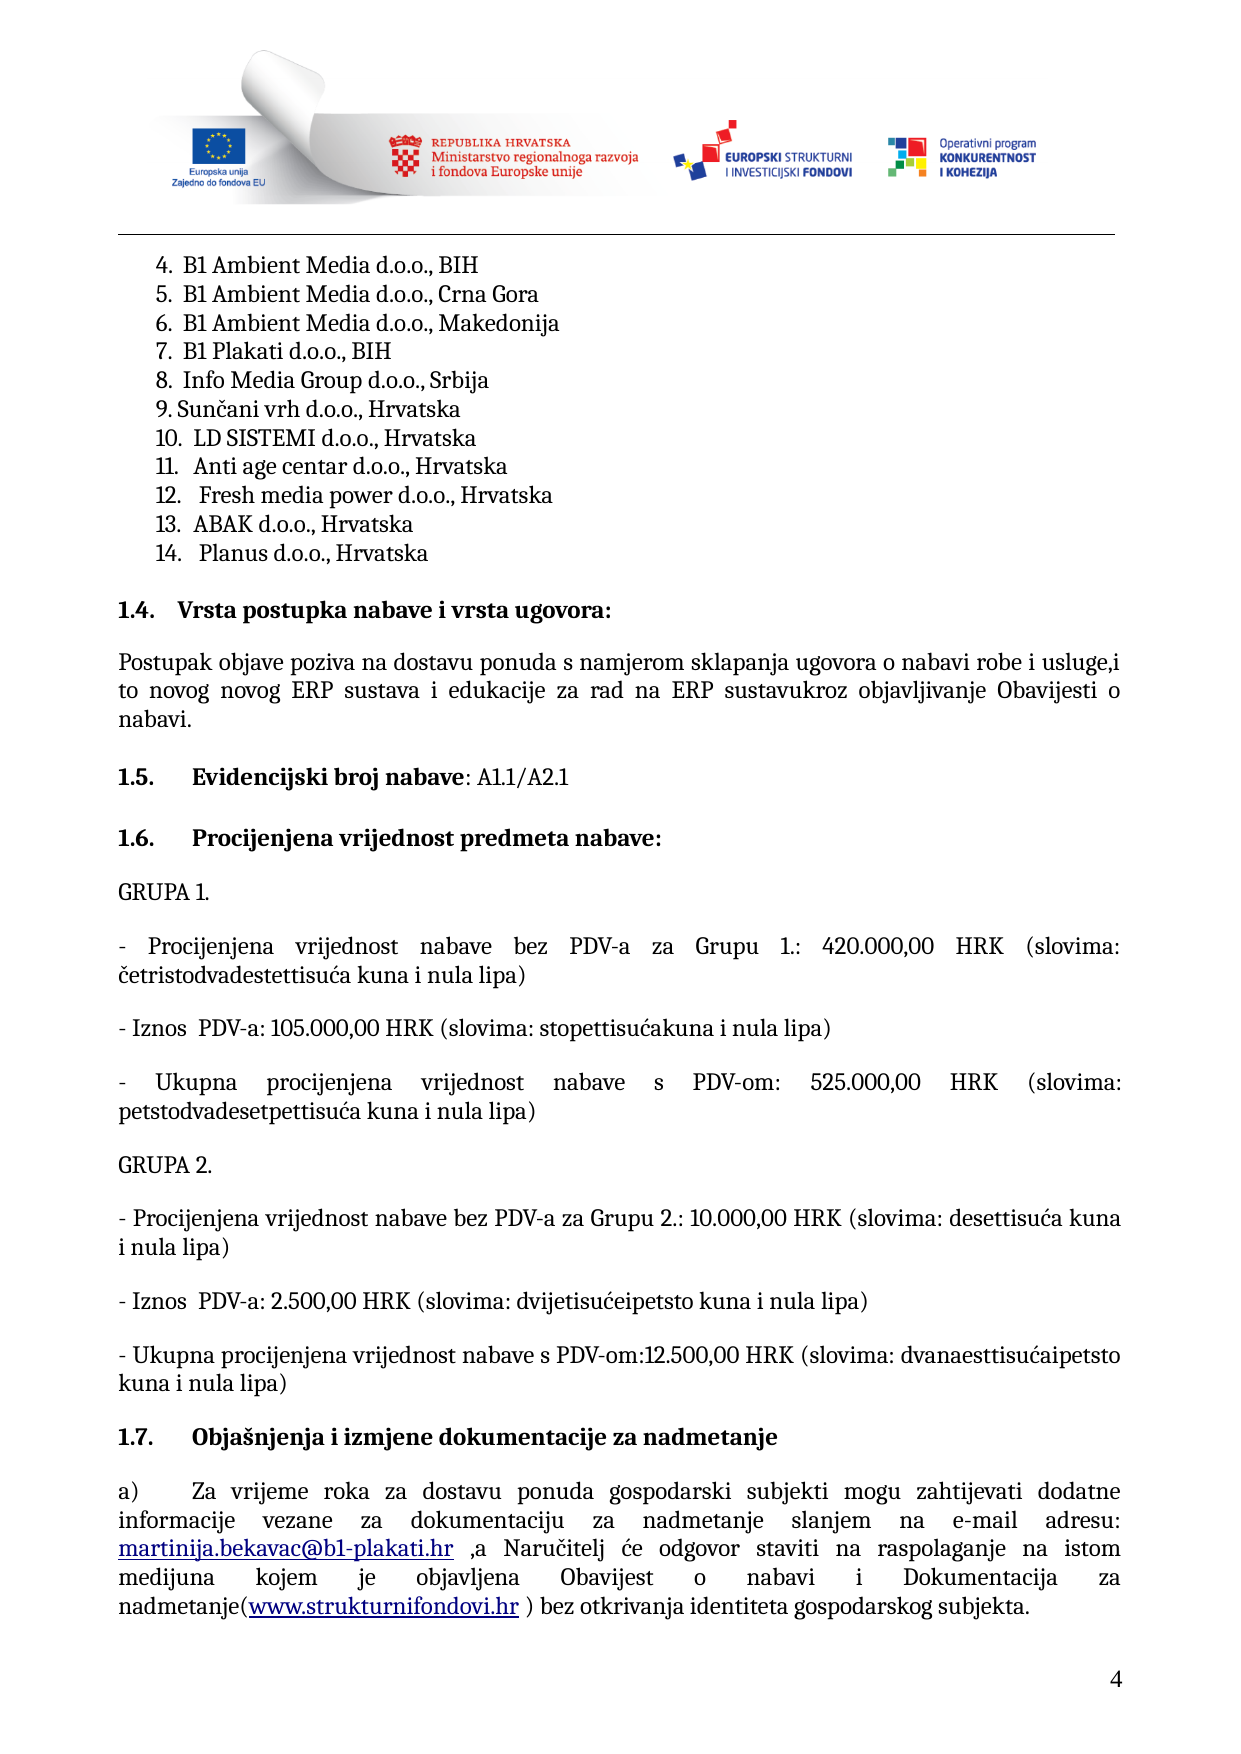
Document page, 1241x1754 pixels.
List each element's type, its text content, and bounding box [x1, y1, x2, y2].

list Sunčani vrh d.o.o., Hrvatska [156, 395, 1122, 423]
text 1.7. Objašnjenja i izmjene dokumentacije za nadmetanje [118, 1423, 1122, 1452]
list B1 Ambient Media d.o.o., Crna Gora [156, 280, 1122, 308]
text - Ukupna procijenjena vrijednost nabave s PDV-om:12.500,00 HRK (slovima: dvanaesttisućaipetsto kuna i nula lipa) [118, 1341, 1122, 1398]
text 1.4. Vrsta postupka nabave i vrsta ugovora: [118, 596, 1122, 625]
list Anti age centar d.o.o., Hrvatska [156, 452, 1122, 481]
list B1 Ambient Media d.o.o., Makedonija [156, 308, 1122, 337]
subtitle 1.6. Procijenjena vrijednost predmeta nabave: [118, 824, 1122, 853]
list Za vrijeme roka za dostavu ponuda gospodarski subjekti mogu zahtijevati dodatne informacije vezane za dokumentaciju za nadmetanje slanjem na e-mail adresu: martinija.bekavac@b1-plakati.hr ,a Naručitelj će odgovor staviti na raspolaganje na istom medijuna kojem je objavljena Obavijest o nabavi i Dokumentacija za nadmetanje(www.strukturnifondovi.hr ) bez otkrivanja identiteta gospodarskog subjekta. [118, 1477, 1122, 1621]
text - Iznos PDV-a: 2.500,00 HRK (slovima: dvijetisućeipetsto kuna i nula lipa) [118, 1287, 1122, 1316]
text Postupak objave poziva na dostavu ponuda s namjerom sklapanja ugovora o nabavi robe i usluge,i to novog novog ERP sustava i edukacije za rad na ERP sustavukroz objavljivanje Obavijesti o nabavi. [118, 648, 1122, 734]
text 1.5. Evidencijski broj nabave: A1.1/A2.1 [118, 763, 1122, 791]
text - Procijenjena vrijednost nabave bez PDV-a za Grupu 2.: 10.000,00 HRK (slovima: desettisuća kuna i nula lipa) [118, 1204, 1122, 1262]
text - Ukupna procijenjena vrijednost nabave s PDV-om: 525.000,00 HRK (slovima: petstodvadesetpettisuća kuna i nula lipa) [118, 1068, 1122, 1126]
list B1 Ambient Media d.o.o., BIH [156, 180, 1122, 280]
list LD SISTEMI d.o.o., Hrvatska [156, 423, 1122, 452]
picture [144, 45, 1048, 222]
list Fresh media power d.o.o., Hrvatska [156, 481, 1122, 510]
text - Iznos PDV-a: 105.000,00 HRK (slovima: stopettisućakuna i nula lipa) [118, 1014, 1122, 1043]
text GRUPA 1. [118, 878, 1122, 907]
text - Procijenjena vrijednost nabave bez PDV-a za Grupu 1.: 420.000,00 HRK (slovima: četristodvadestettisuća kuna i nula lipa) [118, 932, 1122, 989]
list Info Media Group d.o.o., Srbija [156, 366, 1122, 395]
list Planus d.o.o., Hrvatska [156, 538, 1122, 567]
list B1 Plakati d.o.o., BIH [156, 337, 1122, 366]
list ABAK d.o.o., Hrvatska [156, 510, 1122, 538]
text GRUPA 2. [118, 1151, 1122, 1179]
